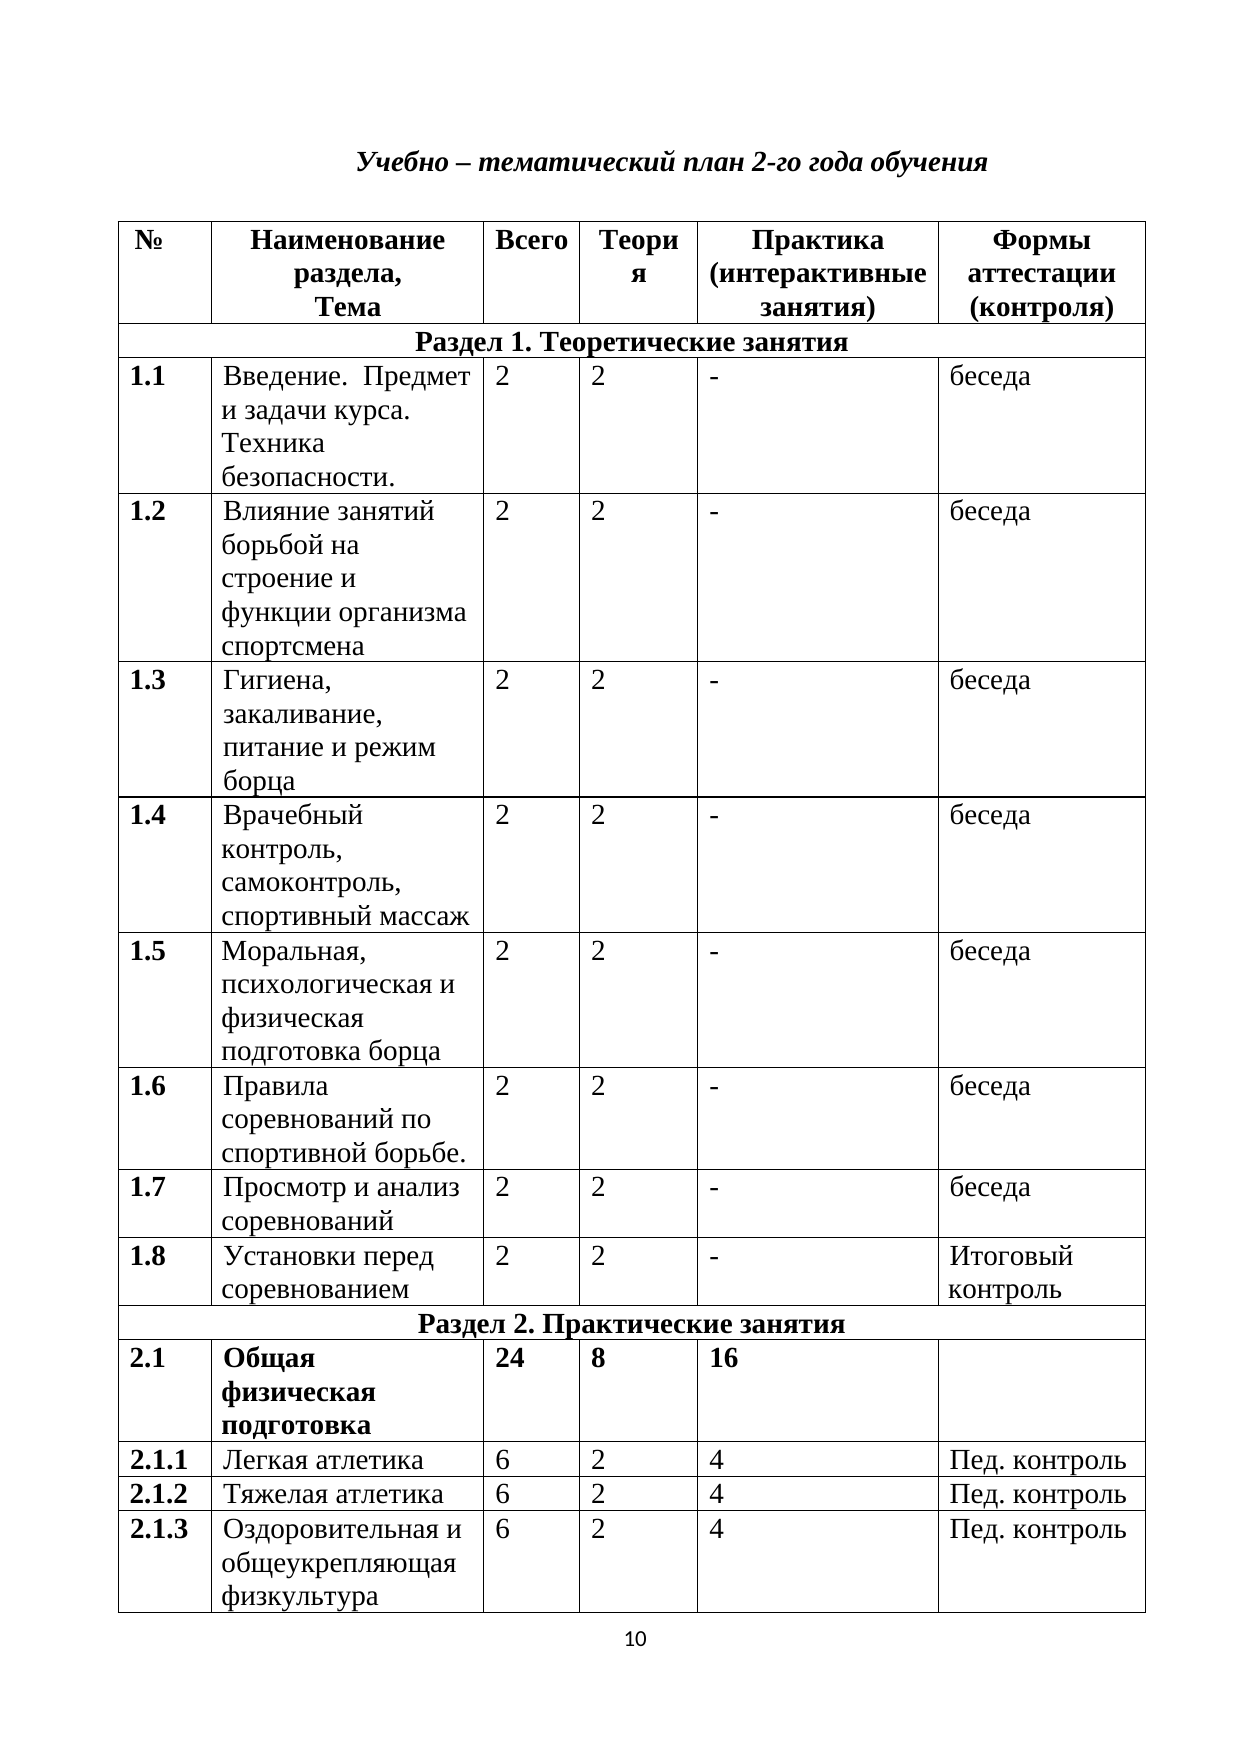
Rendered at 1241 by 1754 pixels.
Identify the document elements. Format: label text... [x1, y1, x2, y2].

table_cell Влияние занятий борьбой на строение и функции организма спортсмена [212, 494, 483, 661]
table_cell Моральная, психологическая и физическая подготовка борца [212, 933, 483, 1067]
table_cell 2 [580, 933, 697, 1067]
table_cell Раздел 1. Теоретические занятия [119, 324, 1145, 357]
table_cell 4 [698, 1442, 938, 1476]
table_cell - [698, 1068, 938, 1168]
table_cell 4 [698, 1511, 938, 1612]
table_cell 2 [580, 1477, 697, 1510]
table_cell [939, 1340, 1145, 1441]
table_cell 2 [580, 1238, 697, 1305]
table_cell 2 [580, 358, 697, 492]
table_cell Врачебный контроль, самоконтроль, спортивный массаж [212, 798, 483, 932]
table_header Формы аттестации (контроля) [939, 222, 1145, 323]
table_cell 2 [580, 662, 697, 796]
table_cell 2.1 [119, 1340, 211, 1441]
table_cell Правила соревнований по спортивной борьбе. [212, 1068, 483, 1168]
table_cell - [698, 358, 938, 492]
table_cell беседа [939, 1170, 1145, 1237]
table_cell 2 [484, 358, 579, 492]
table_cell 6 [484, 1511, 579, 1612]
table_cell Тяжелая атлетика [212, 1477, 483, 1510]
table_cell беседа [939, 494, 1145, 661]
table_cell 24 [484, 1340, 579, 1441]
table_header Теория [580, 222, 697, 323]
table_cell 2 [484, 494, 579, 661]
table_cell 2.1.2 [119, 1477, 211, 1510]
table_cell Раздел 2. Практические занятия [119, 1306, 1145, 1339]
table_cell Гигиена, закаливание, питание и режим борца [212, 662, 483, 796]
table_cell - [698, 933, 938, 1067]
table_cell 16 [698, 1340, 938, 1441]
text Учебно – тематический план 2-го года обучения [118, 144, 1152, 177]
table_cell - [698, 1238, 938, 1305]
table_cell 2 [580, 798, 697, 932]
table_cell 1.7 [119, 1170, 211, 1237]
table_cell Легкая атлетика [212, 1442, 483, 1476]
table_cell Пед. контроль [939, 1442, 1145, 1476]
table_cell 2 [484, 1170, 579, 1237]
table_cell 2 [580, 494, 697, 661]
table_cell Просмотр и анализ соревнований [212, 1170, 483, 1237]
table_cell 2 [580, 1068, 697, 1168]
table_cell 1.3 [119, 662, 211, 796]
table_header № [119, 222, 211, 323]
table_cell Общая физическая подготовка [212, 1340, 483, 1441]
table_cell 4 [698, 1477, 938, 1510]
table_cell 2 [580, 1442, 697, 1476]
table_cell Пед. контроль [939, 1477, 1145, 1510]
table_cell 1.2 [119, 494, 211, 661]
table_cell - [698, 798, 938, 932]
table_cell беседа [939, 358, 1145, 492]
table_header Практика (интерактивные занятия) [698, 222, 938, 323]
table_cell беседа [939, 1068, 1145, 1168]
table_cell - [698, 494, 938, 661]
table_cell 2 [580, 1511, 697, 1612]
table_cell 1.8 [119, 1238, 211, 1305]
table_cell - [698, 1170, 938, 1237]
table_cell 2 [484, 1068, 579, 1168]
table_cell 2 [484, 798, 579, 932]
table_header Наименование раздела, Тема [212, 222, 483, 323]
table_cell 1.6 [119, 1068, 211, 1168]
table_cell беседа [939, 798, 1145, 932]
table_cell 2 [580, 1170, 697, 1237]
table_cell 1.4 [119, 798, 211, 932]
table_cell 2 [484, 662, 579, 796]
table_cell Оздоровительная и общеукрепляющая физкультура [212, 1511, 483, 1612]
table_cell 2.1.3 [119, 1511, 211, 1612]
table_cell 6 [484, 1477, 579, 1510]
table_cell Установки перед соревнованием [212, 1238, 483, 1305]
table_cell 2 [484, 933, 579, 1067]
table_cell Введение. Предмет и задачи курса. Техника безопасности. [212, 358, 483, 492]
table_cell 1.5 [119, 933, 211, 1067]
table_cell беседа [939, 933, 1145, 1067]
table_cell беседа [939, 662, 1145, 796]
table_cell 1.1 [119, 358, 211, 492]
table_cell 6 [484, 1442, 579, 1476]
table_cell - [698, 662, 938, 796]
table_cell 2 [484, 1238, 579, 1305]
table_header Всего [484, 222, 579, 323]
table_cell 8 [580, 1340, 697, 1441]
table_cell Итоговый контроль [939, 1238, 1145, 1305]
table_cell Пед. контроль [939, 1511, 1145, 1612]
table_cell 2.1.1 [119, 1442, 211, 1476]
